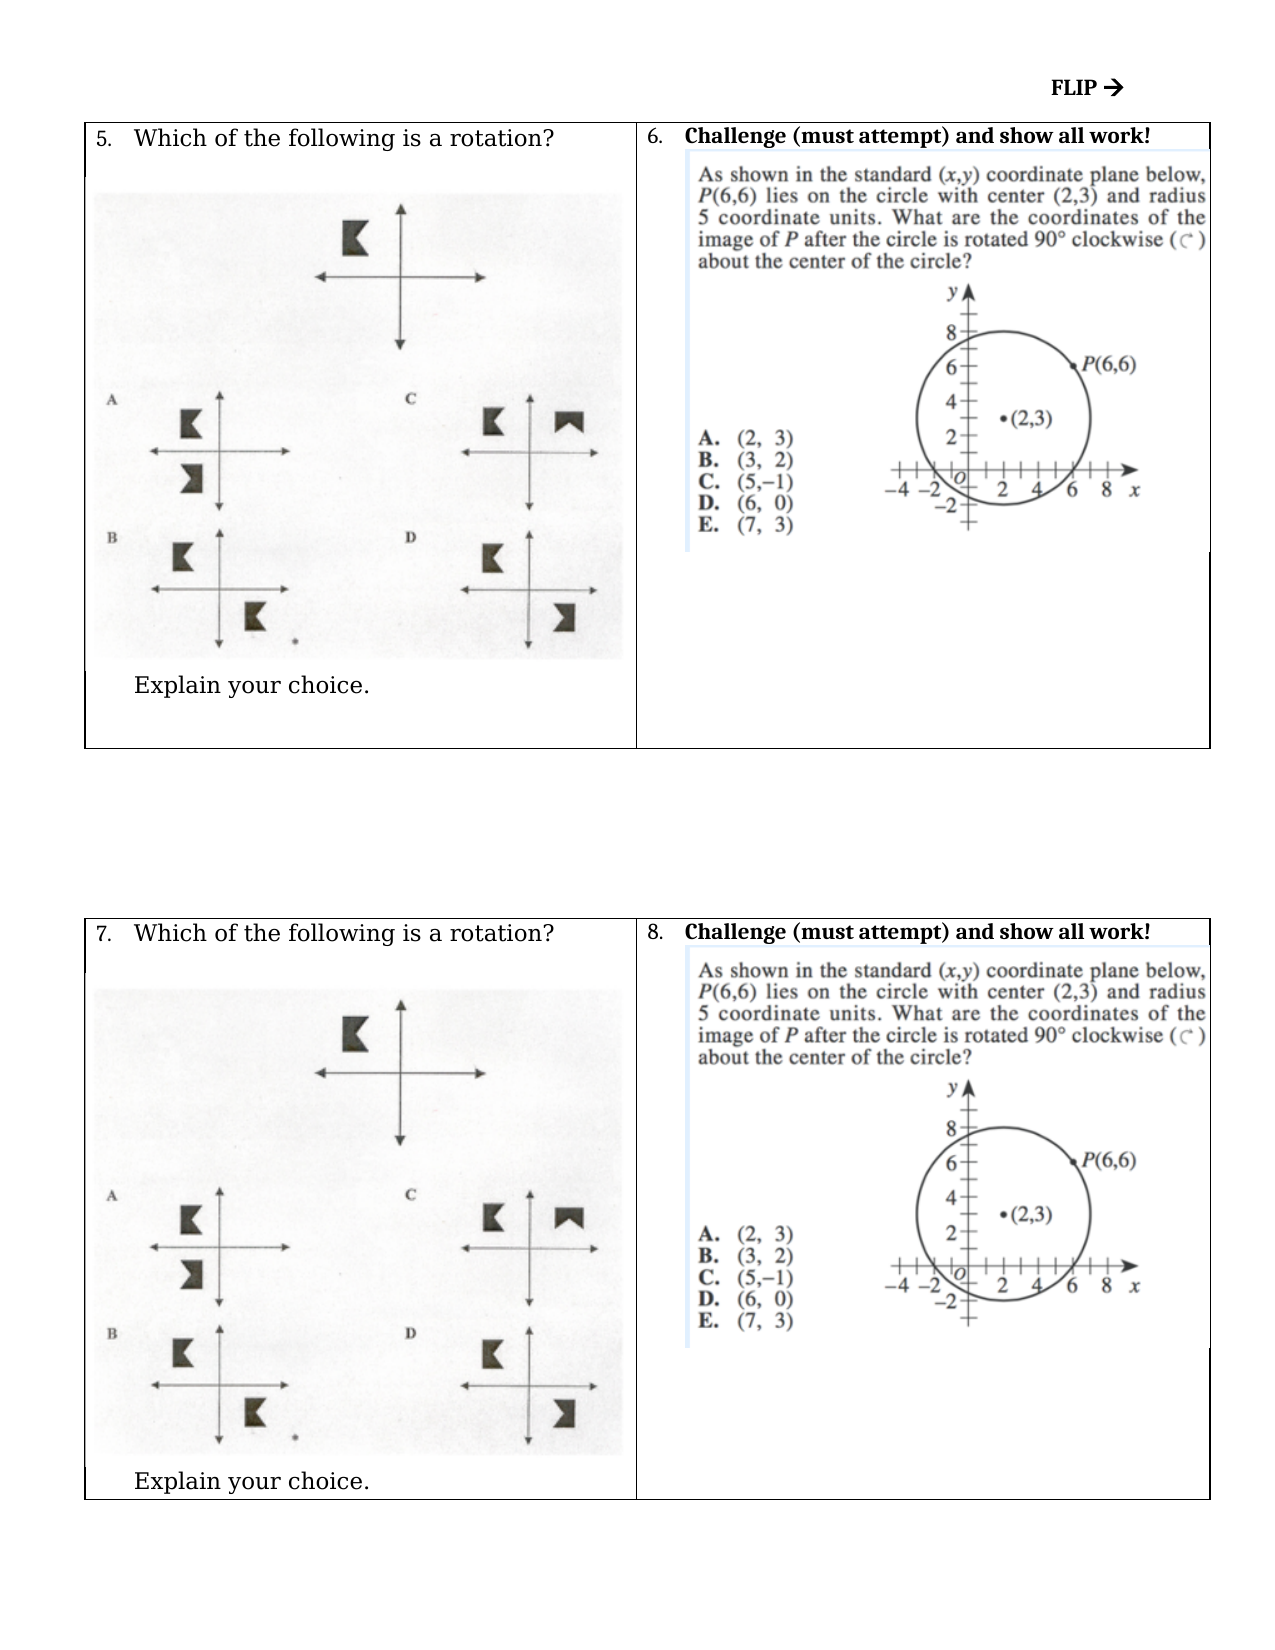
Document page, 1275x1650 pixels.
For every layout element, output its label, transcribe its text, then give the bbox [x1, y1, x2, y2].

text FLIP [84, 75, 1125, 101]
picture [85, 973, 630, 1467]
picture [85, 177, 630, 671]
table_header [86, 919, 636, 1499]
picture [685, 945, 1210, 1348]
table_header Which of the following is a rotation? Explain your choice. [86, 123, 636, 747]
picture [685, 149, 1210, 552]
table_header Challenge (must attempt) and show all work! [637, 123, 1209, 747]
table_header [637, 919, 1209, 1499]
